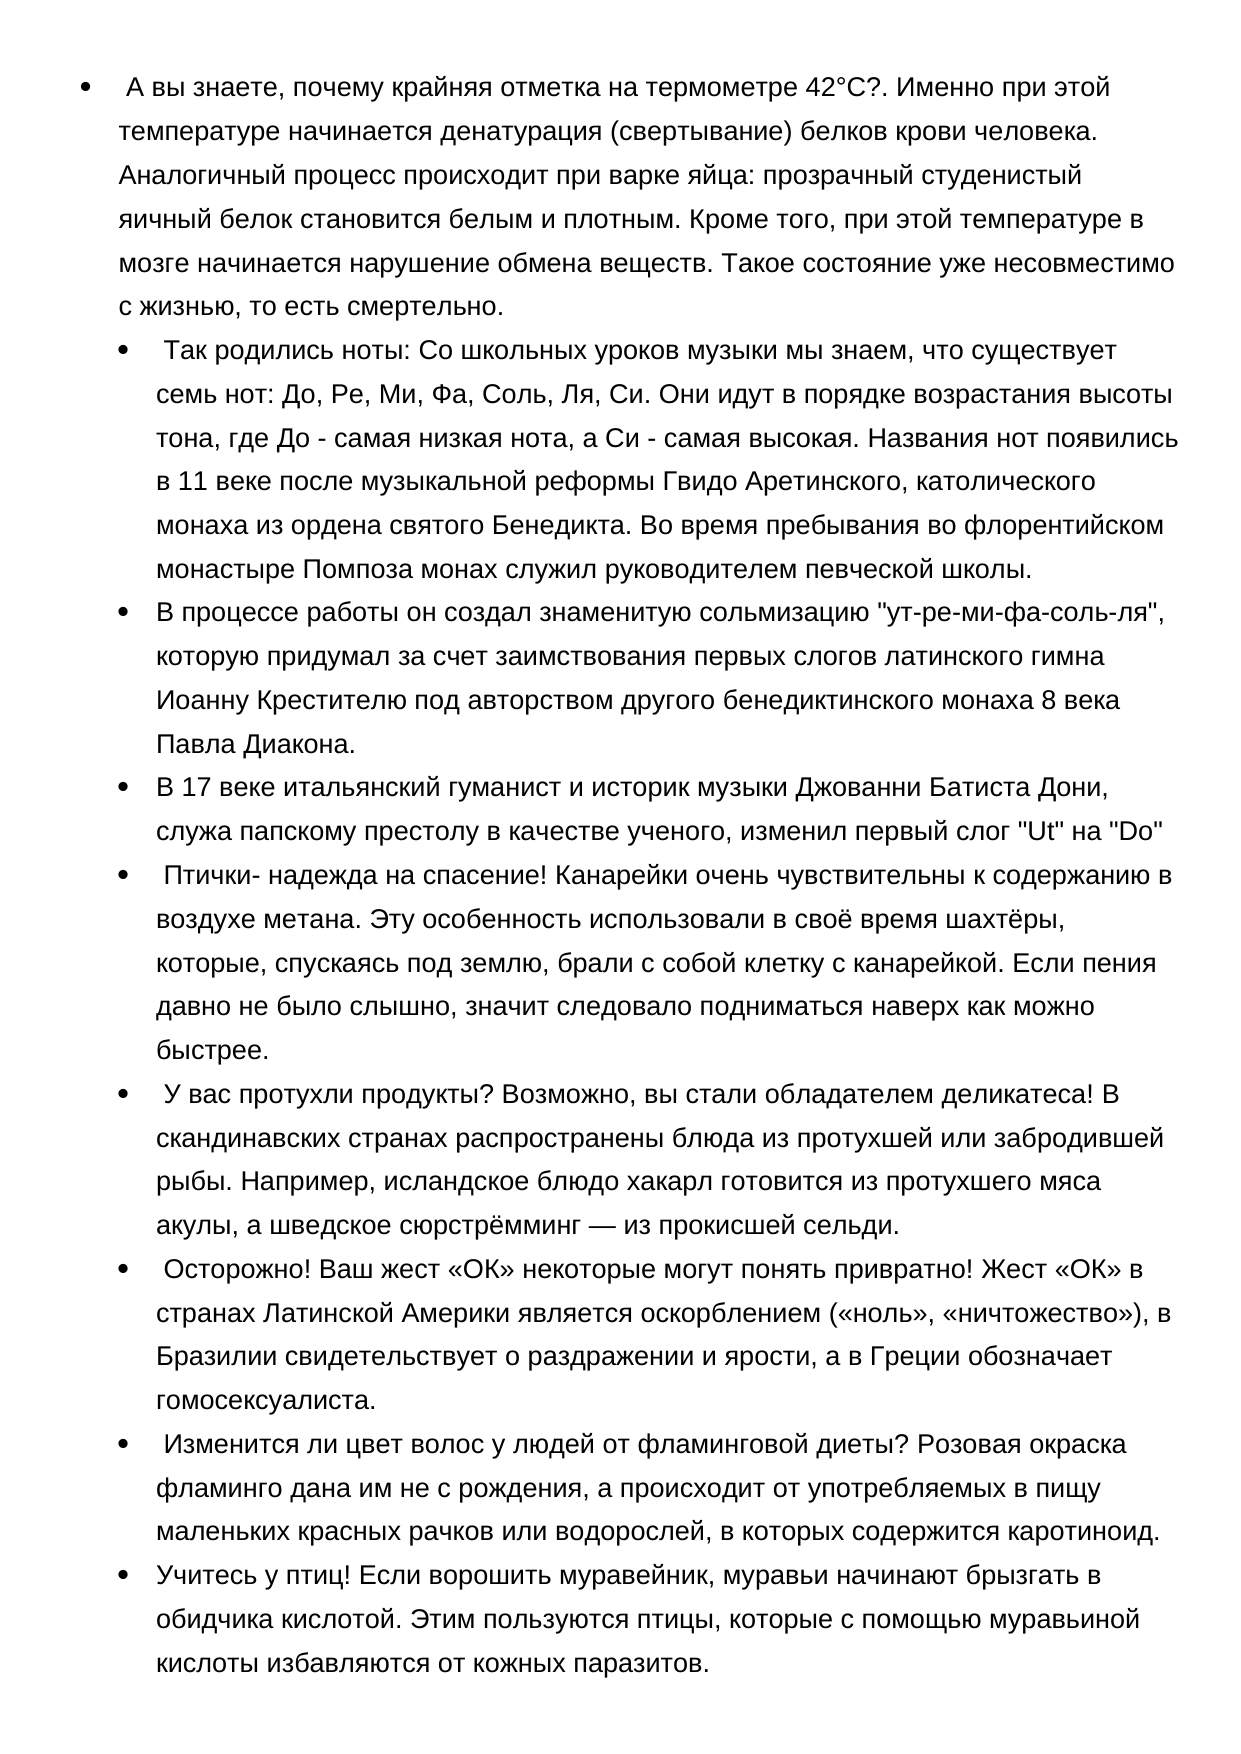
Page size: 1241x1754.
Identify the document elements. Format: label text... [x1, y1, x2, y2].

list В процессе работы он создал знаменитую сольмизацию "ут-ре-ми-фа-соль-ля", которую придумал за счет заимствования первых слогов латинского гимна Иоанну Крестителю под авторством другого бенедиктинского монаха 8 века Павла Диакона. [118, 584, 1181, 759]
list А вы знаете, почему крайняя отметка на термометре 42°С?. Именно при этой температуре начинается денатурация (свертывание) белков крови человека. Аналогичный процесс происходит при варке яйца: прозрачный студенистый яичный белок становится белым и плотным. Кроме того, при этой температуре в мозге начинается нарушение обмена веществ. Такое состояние уже несовместимо с жизнью, то есть смертельно. [81, 59, 1181, 322]
list Так родились ноты: Со школьных уроков музыки мы знаем, что существует семь нот: До, Ре, Ми, Фа, Соль, Ля, Си. Они идут в порядке возрастания высоты тона, где До - самая низкая нота, а Си - самая высокая. Названия нот появились в 11 веке после музыкальной реформы Гвидо Аретинского, католического монаха из ордена святого Бенедикта. Во время пребывания во флорентийском монастыре Помпоза монах служил руководителем певческой школы. [118, 322, 1181, 584]
list В 17 веке итальянский гуманист и историк музыки Джованни Батиста Дони, служа папскому престолу в качестве ученого, изменил первый слог "Ut" на "Do" [118, 759, 1181, 847]
list Птички- надежда на спасение! Канарейки очень чувствительны к содержанию в воздухе метана. Эту особенность использовали в своё время шахтёры, которые, спускаясь под землю, брали с собой клетку с канарейкой. Если пения давно не было слышно, значит следовало подниматься наверх как можно быстрее. [118, 847, 1181, 1065]
list Изменится ли цвет волос у людей от фламинговой диеты? Розовая окраска фламинго дана им не с рождения, а происходит от употребляемых в пищу маленьких красных рачков или водорослей, в которых содержится каротиноид. [118, 1415, 1181, 1547]
list Учитесь у птиц! Если ворошить муравейник, муравьи начинают брызгать в обидчика кислотой. Этим пользуются птицы, которые с помощью муравьиной кислоты избавляются от кожных паразитов. [118, 1547, 1181, 1678]
list У вас протухли продукты? Возможно, вы стали обладателем деликатеса! В скандинавских странах распространены блюда из протухшей или забродившей рыбы. Например, исландское блюдо хакарл готовится из протухшего мяса акулы, а шведское сюрстрёмминг — из прокисшей сельди. [118, 1065, 1181, 1240]
list Осторожно! Ваш жест «ОК» некоторые могут понять привратно! Жест «ОК» в странах Латинской Америки является оскорблением («ноль», «ничтожество»), в Бразилии свидетельствует о раздражении и ярости, а в Греции обозначает гомосексуалиста. [118, 1240, 1181, 1415]
